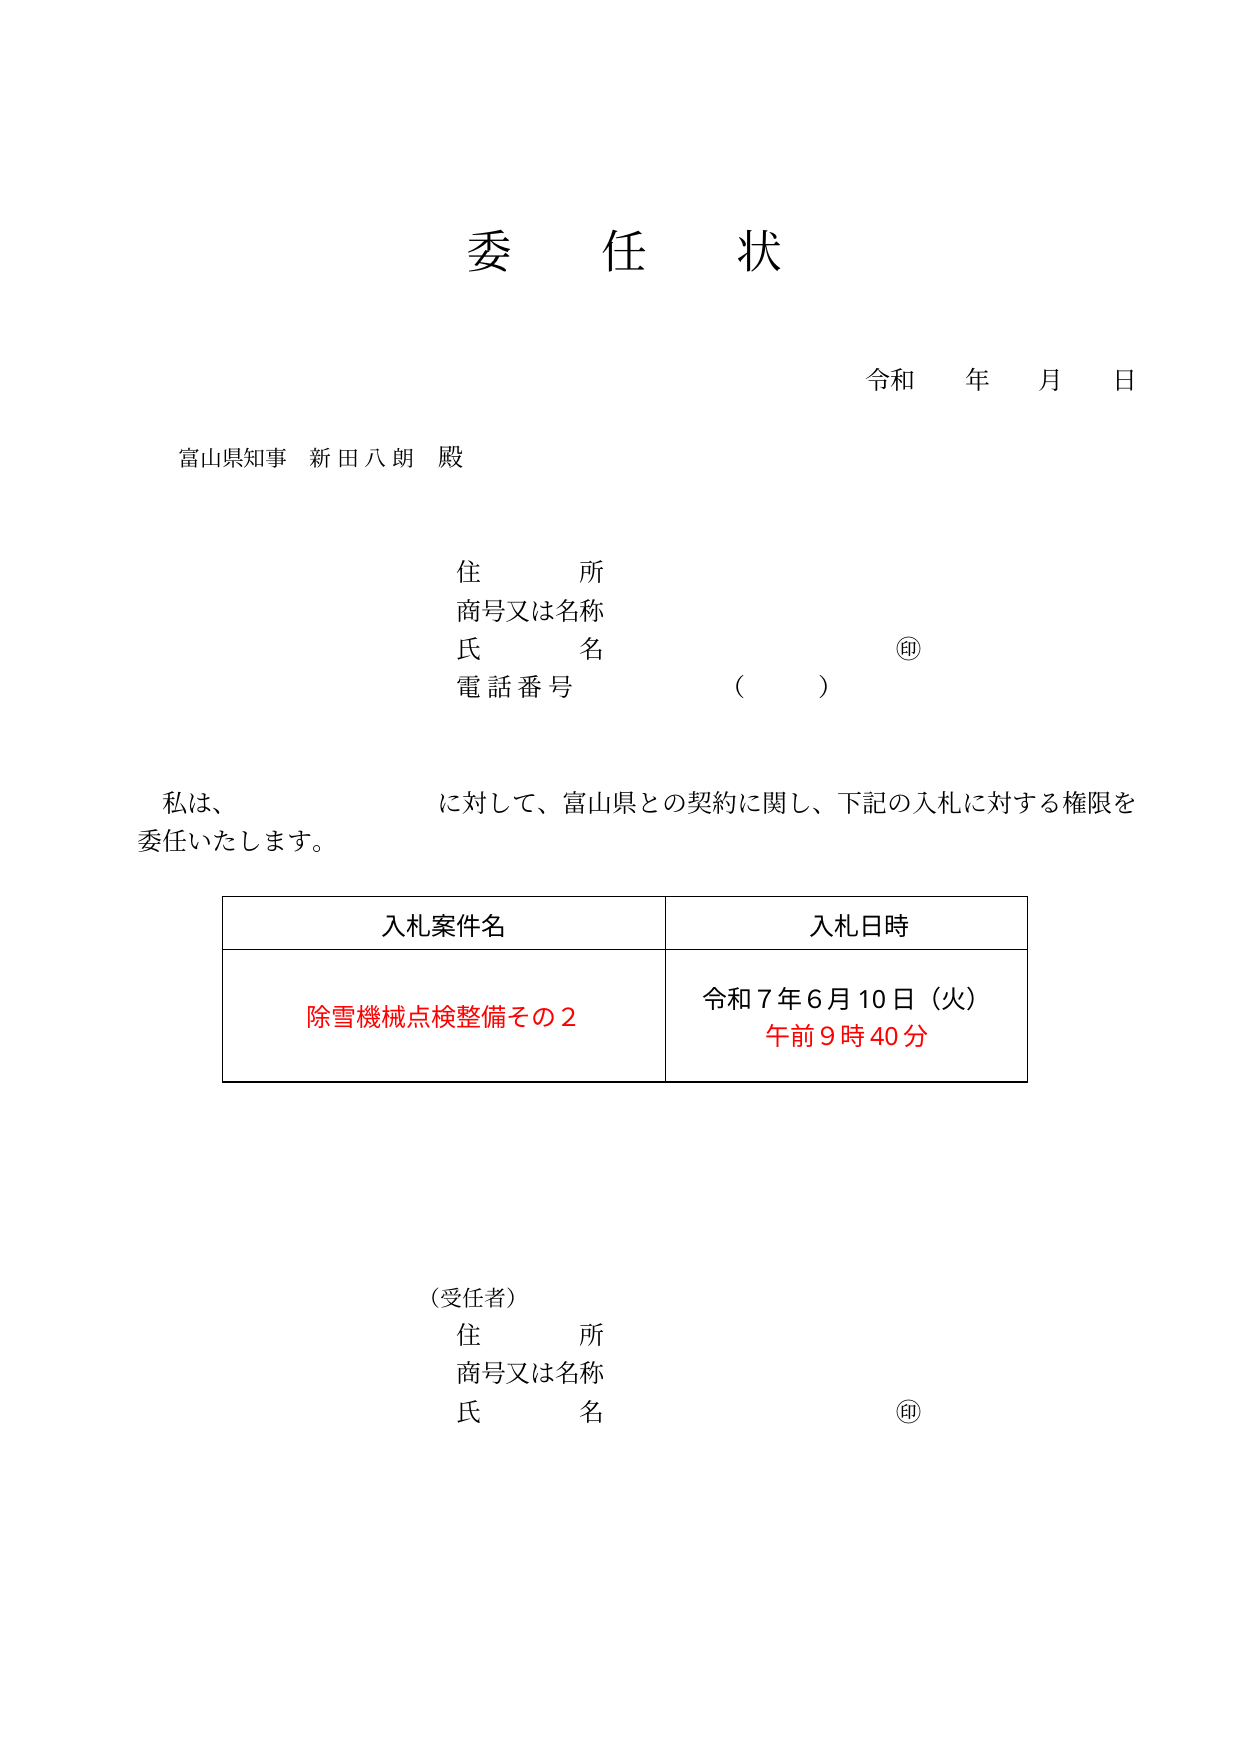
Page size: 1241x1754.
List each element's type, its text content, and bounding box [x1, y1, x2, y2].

text 氏 名 ㊞ [112, 627, 1137, 666]
text 商号又は名称 [112, 589, 1137, 627]
text 私は、 に対して、富山県との契約に関し、下記の入札に対する権限を委任いたします。 [137, 781, 1137, 858]
text 富山県知事 新 田 八 朗 殿 [112, 435, 1137, 473]
table_header 入札日時 [666, 897, 1027, 949]
text 令和 年 月 日 [112, 358, 1137, 396]
table_header 入札案件名 [223, 897, 665, 949]
text 氏 名 ㊞ [112, 1390, 1137, 1428]
table_cell 令和７年６月10日（火） 午前９時40分 [666, 950, 1027, 1081]
text 商号又は名称 [112, 1352, 1137, 1390]
text 住 所 [112, 550, 1137, 589]
text 委 任 状 [112, 215, 1137, 281]
text （受任者） [112, 1275, 1137, 1313]
text 電 話 番 号 （ ） [112, 666, 1137, 704]
table_cell 除雪機械点検整備その２ [223, 950, 665, 1081]
text 住 所 [112, 1313, 1137, 1352]
